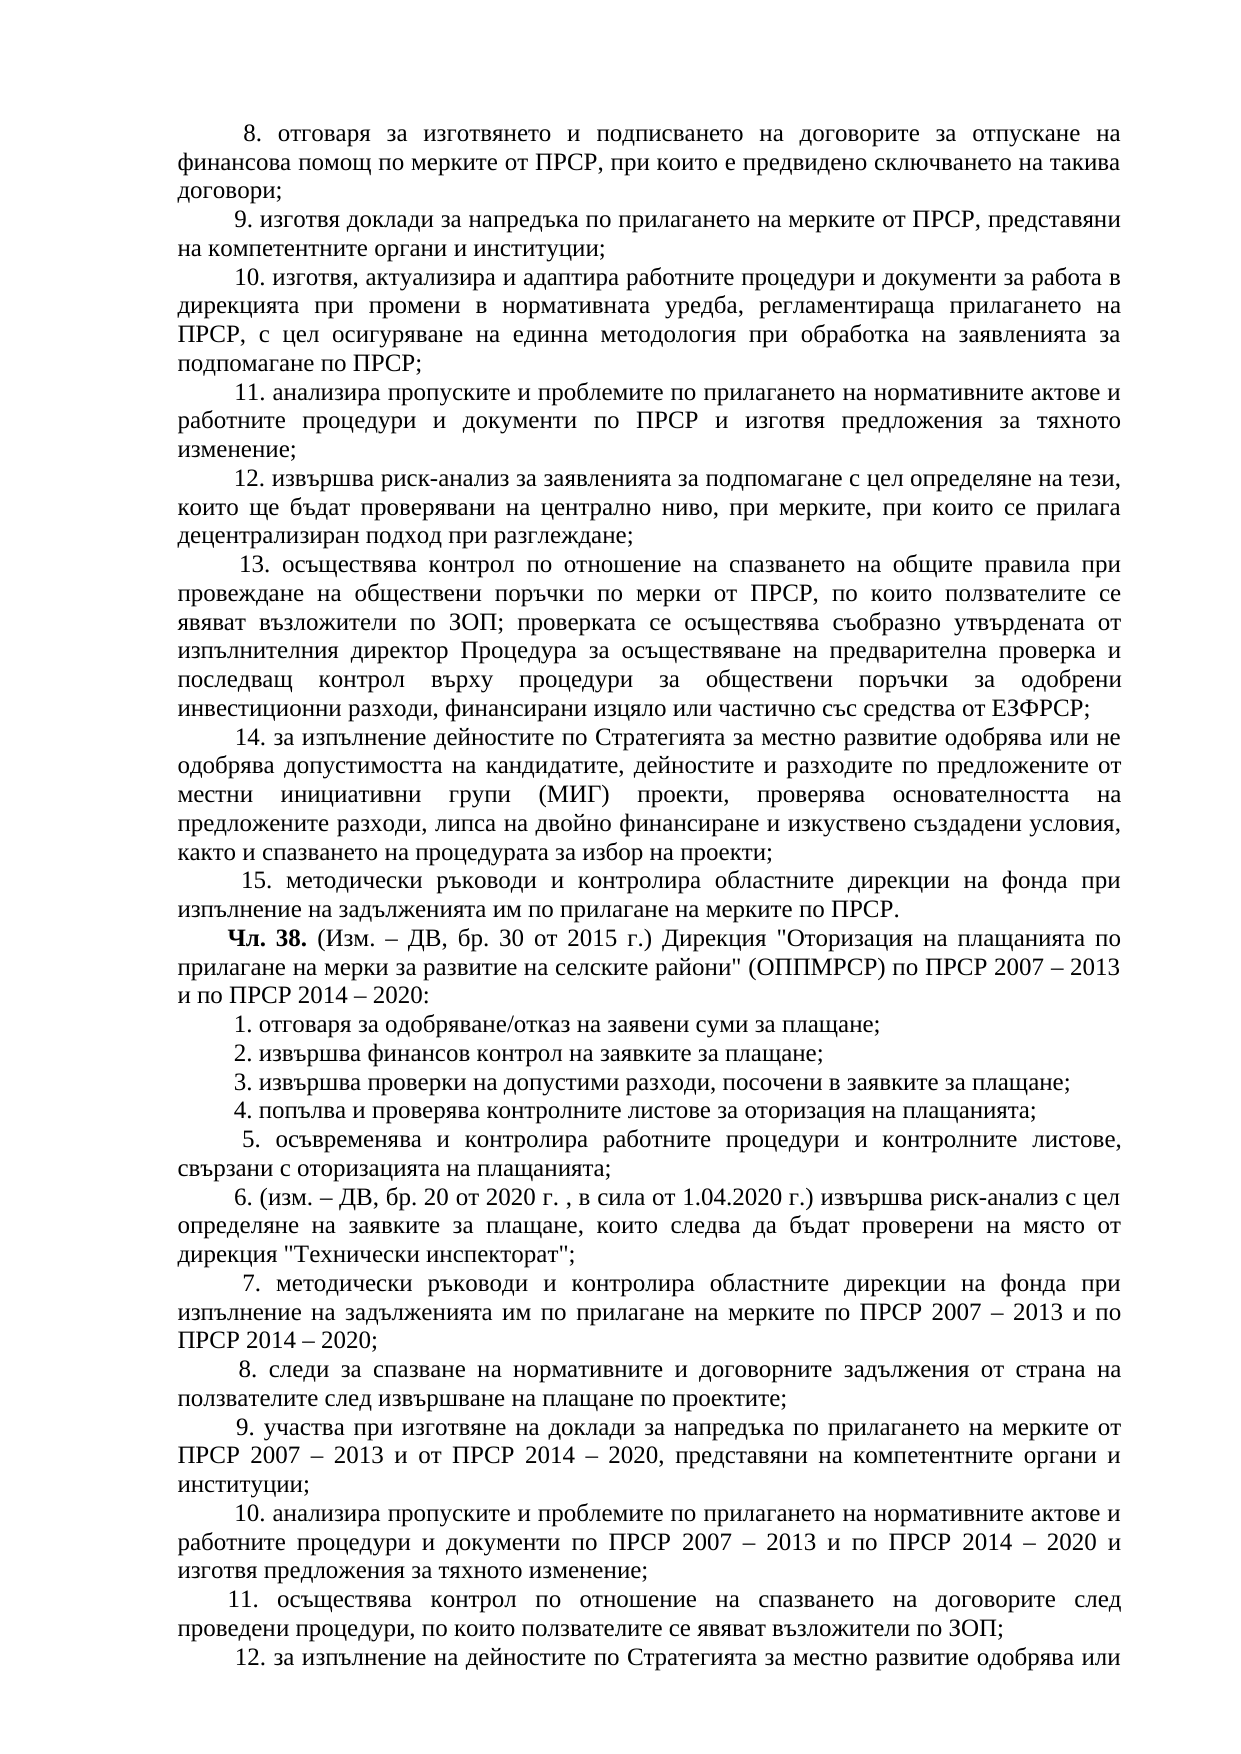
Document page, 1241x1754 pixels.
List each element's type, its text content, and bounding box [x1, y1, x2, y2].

text Чл. 38. (Изм. – ДВ, бр. 30 от 2015 г.) Дирекция "Оторизация на плащанията по прилагане на мерки за развитие на селските райони" (ОППМРСР) по ПРСР 2007 – 2013 и по ПРСР 2014 – 2020: [177, 923, 1122, 1009]
text 12. извършва риск-анализ за заявленията за подпомагане с цел определяне на тези, които ще бъдат проверявани на централно ниво, при мерките, при които се прилага децентрализиран подход при разглеждане; [177, 463, 1122, 549]
text 2. извършва финансов контрол на заявките за плащане; [177, 1038, 1122, 1067]
text 6. (изм. – ДВ, бр. 20 от 2020 г. , в сила от 1.04.2020 г.) извършва риск-анализ с цел определяне на заявките за плащане, които следва да бъдат проверени на място от дирекция "Технически инспекторат"; [177, 1182, 1122, 1268]
text 13. oсъществява контрол по отношение на спазването на общите правила при провеждане на обществени поръчки по мерки от ПРСР, по които ползвателите се явяват възложители по ЗОП; проверката се осъществява съобразно утвърдената от изпълнителния директор Процедура за осъществяване на предварителна проверка и последващ контрол върху процедури за обществени поръчки за одобрени инвестиционни разходи, финансирани изцяло или частично със средства от ЕЗФРСР; [177, 549, 1122, 722]
text 8. следи за спазване на нормативните и договорните задължения от страна на ползвателите след извършване на плащане по проектите; [177, 1354, 1122, 1412]
text 15. методически ръководи и контролира областните дирекции на фонда при изпълнение на задълженията им по прилагане на мерките по ПРСР. [177, 866, 1122, 923]
text 3. извършва проверки на допустими разходи, посочени в заявките за плащане; [177, 1067, 1122, 1096]
text 8. отговаря за изготвянето и подписването на договорите за отпускане на финансова помощ по мерките от ПРСР, при които е предвидено сключването на такива договори; [177, 118, 1122, 204]
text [177, 1642, 1122, 1671]
text 7. методически ръководи и контролира областните дирекции на фонда при изпълнение на задълженията им по прилагане на мерките по ПРСР 2007 – 2013 и по ПРСР 2014 – 2020; [177, 1268, 1122, 1354]
text 9. изготвя доклади за напредъка по прилагането на мерките от ПРСР, представяни на компетентните органи и институции; [177, 204, 1122, 262]
text 10. изготвя, актуализира и адаптира работните процедури и документи за работа в дирекцията при промени в нормативната уредба, регламентираща прилагането на ПРСР, с цел осигуряване на единна методология при обработка на заявленията за подпомагане по ПРСР; [177, 262, 1122, 377]
text 14. за изпълнение дейностите по Стратегията за местно развитие одобрява или не одобрява допустимостта на кандидатите, дейностите и разходите по предложените от местни инициативни групи (МИГ) проекти, проверява основателността на предложените разходи, липса на двойно финансиране и изкуствено създадени условия, както и спазването на процедурата за избор на проекти; [177, 722, 1122, 866]
text 10. анализира пропуските и проблемите по прилагането на нормативните актове и работните процедури и документи по ПРСР 2007 – 2013 и по ПРСР 2014 – 2020 и изготвя предложения за тяхното изменение; [177, 1498, 1122, 1584]
text 1. отговаря за одобряване/отказ на заявени суми за плащане; [177, 1009, 1122, 1038]
text 11. анализира пропуските и проблемите по прилагането на нормативните актове и работните процедури и документи по ПРСР и изготвя предложения за тяхното изменение; [177, 377, 1122, 463]
text 4. попълва и проверява контролните листове за оторизация на плащанията; [177, 1096, 1122, 1124]
text 11. осъществява контрол по отношение на спазването на договорите след проведени процедури, по които ползвателите се явяват възложители по ЗОП; [177, 1584, 1122, 1642]
text 5. осъвременява и контролира работните процедури и контролните листове, свързани с оторизацията на плащанията; [177, 1124, 1122, 1182]
text 9. участва при изготвяне на доклади за напредъка по прилагането на мерките от ПРСР 2007 – 2013 и от ПРСР 2014 – 2020, представяни на компетентните органи и институции; [177, 1412, 1122, 1498]
